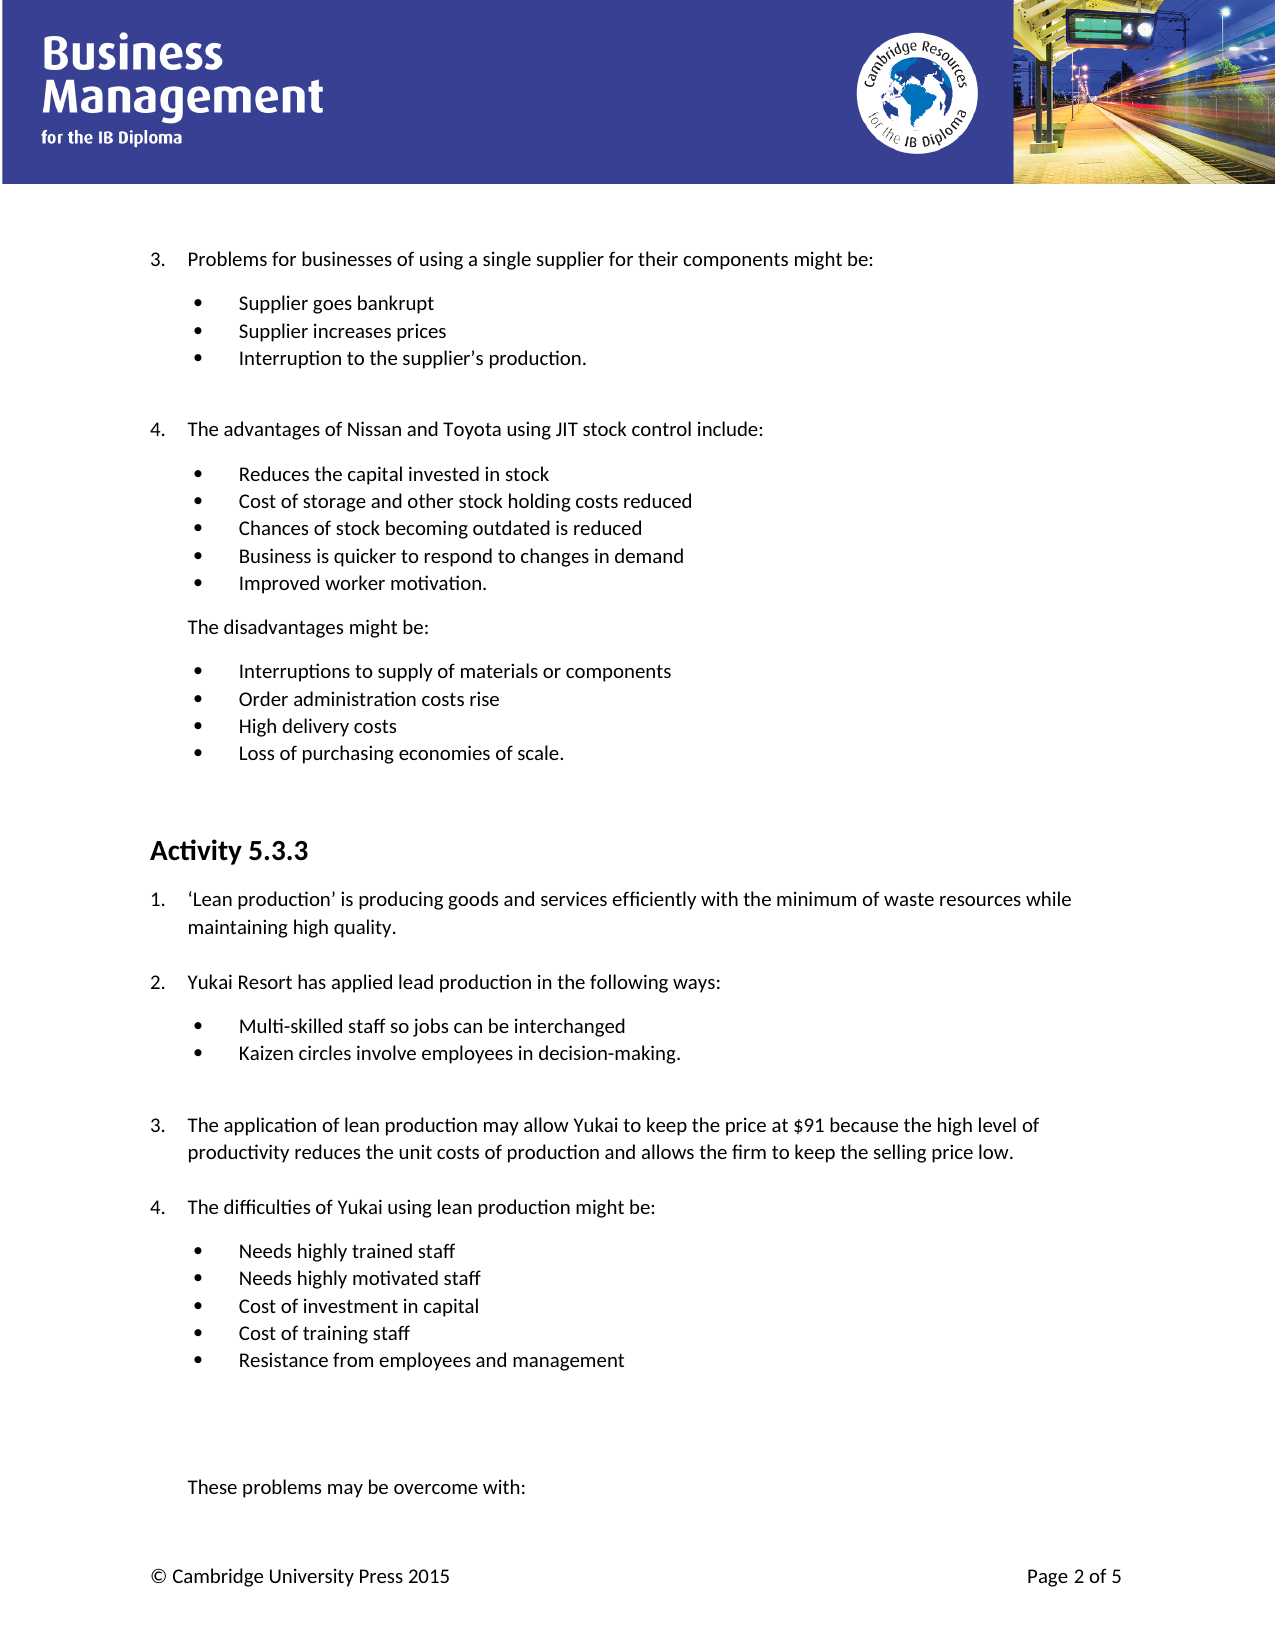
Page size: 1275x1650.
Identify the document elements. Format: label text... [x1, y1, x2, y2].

list Problems for businesses of using a single supplier for their components might be: [150, 246, 1125, 272]
list Reduces the capital invested in stock [194, 461, 1125, 486]
list Supplier increases prices [194, 318, 1125, 343]
list Interruptions to supply of materials or components [194, 658, 1125, 684]
picture [2, 0, 1275, 184]
list Loss of purchasing economies of scale. [194, 741, 1125, 766]
list Needs highly trained staff [194, 1238, 1125, 1263]
text Activity 5.3.3 [150, 832, 1125, 867]
list High delivery costs [194, 713, 1125, 739]
list Improved worker motivation. [194, 570, 1125, 596]
list The application of lean production may allow Yukai to keep the price at $91 because the high level of productivity reduces the unit costs of production and allows the firm to keep the selling price low. [150, 1112, 1125, 1164]
list ‘Lean production’ is producing goods and services efﬁciently with the minimum of waste resources while maintaining high quality. [150, 887, 1125, 939]
list Multi-skilled staff so jobs can be interchanged [194, 1013, 1125, 1038]
list Interruption to the supplier’s production. [194, 345, 1125, 371]
list Kaizen circles involve employees in decision-making. [194, 1040, 1125, 1066]
list Chances of stock becoming outdated is reduced [194, 516, 1125, 541]
list The disadvantages might be: [187, 614, 1125, 640]
list Resistance from employees and management [194, 1348, 1125, 1373]
list The difficulties of Yukai using lean production might be: [150, 1194, 1125, 1219]
list The advantages of Nissan and Toyota using JIT stock control include: [150, 417, 1125, 442]
list Yukai Resort has applied lead production in the following ways: [150, 969, 1125, 994]
list Needs highly motivated staff [194, 1265, 1125, 1291]
list Business is quicker to respond to changes in demand [194, 543, 1125, 568]
list These problems may be overcome with: [187, 1474, 1125, 1499]
list Cost of storage and other stock holding costs reduced [194, 488, 1125, 513]
list Supplier goes bankrupt [194, 290, 1125, 316]
list Cost of investment in capital [194, 1293, 1125, 1318]
list Cost of training staff [194, 1320, 1125, 1346]
list Order administration costs rise [194, 686, 1125, 711]
